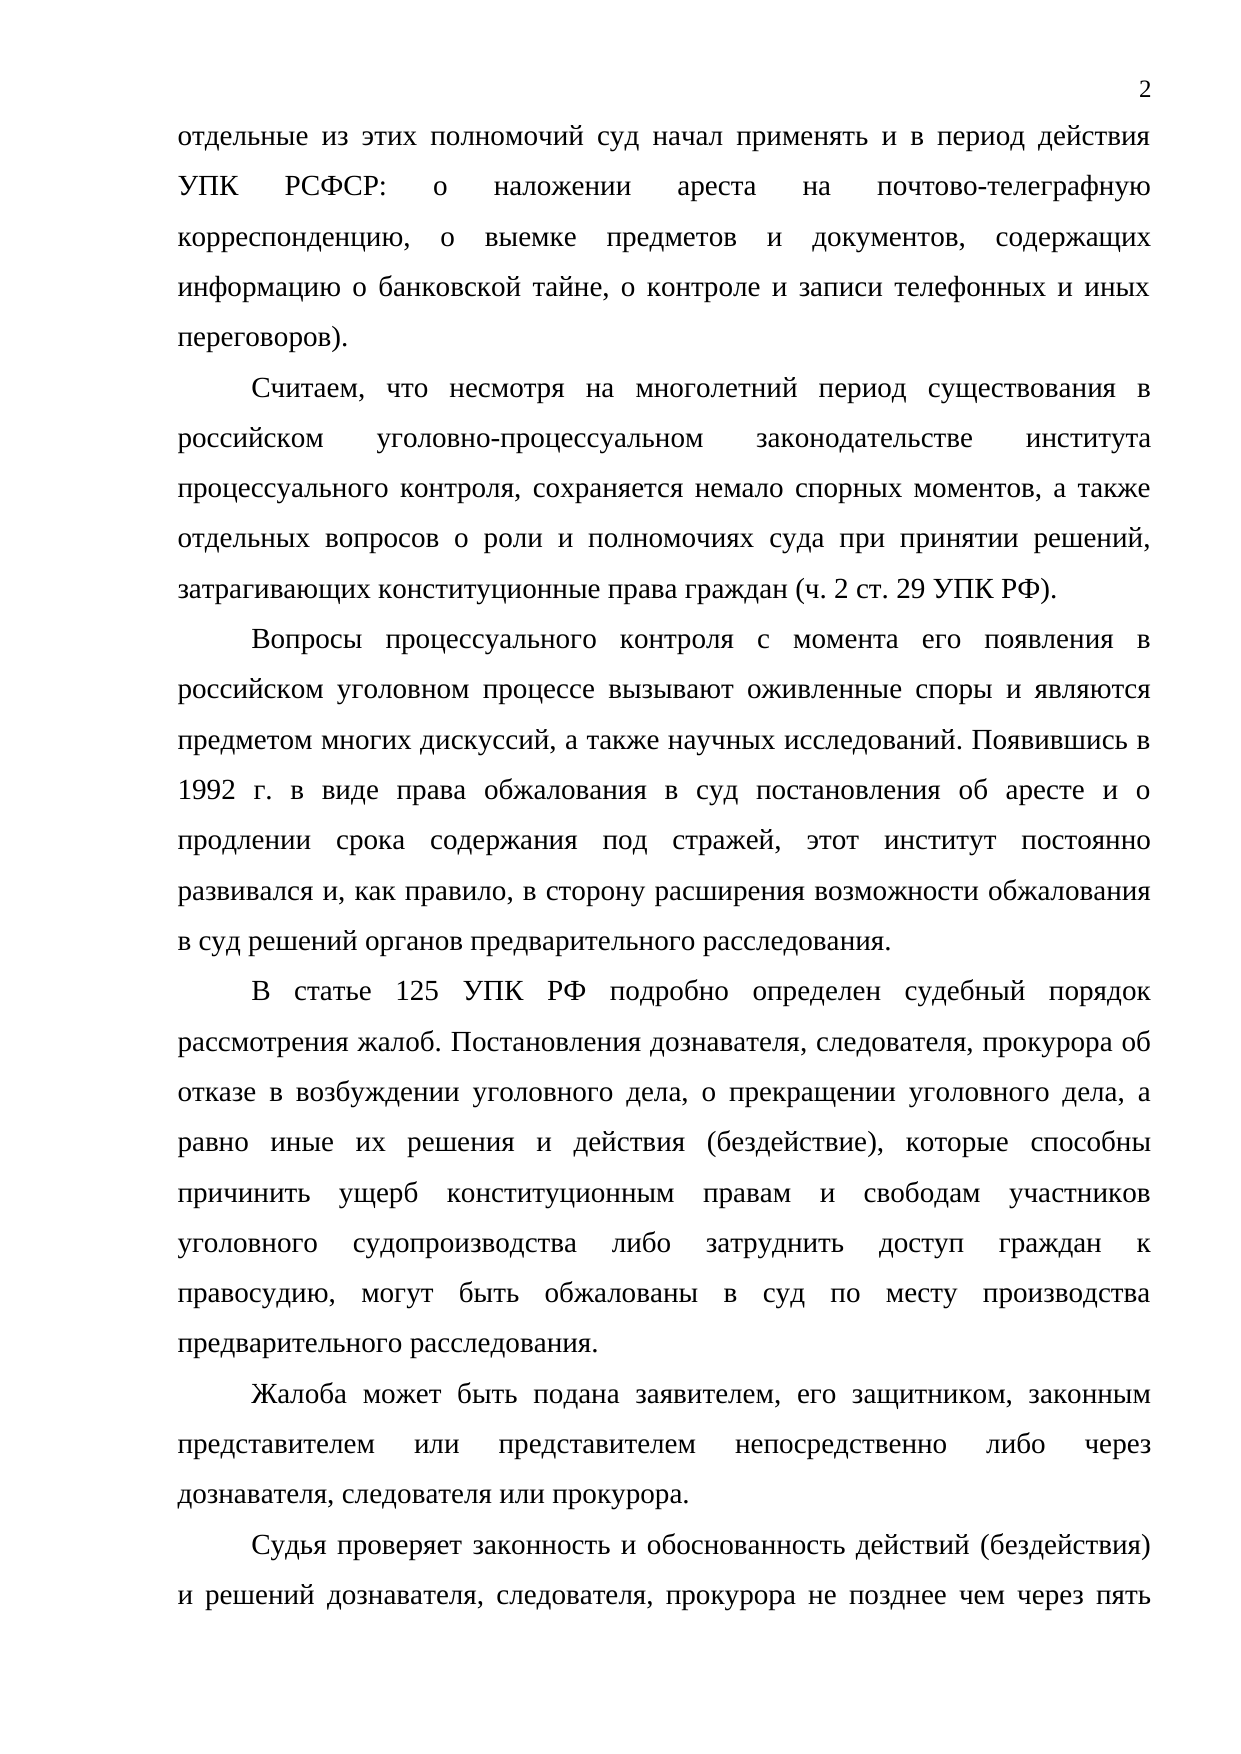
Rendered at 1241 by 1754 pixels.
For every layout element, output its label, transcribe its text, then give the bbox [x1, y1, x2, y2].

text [177, 1527, 1152, 1611]
text Считаем, что несмотря на многолетний период существования в российском уголовно-процессуальном законодательстве института процессуального контроля, сохраняется немало спорных моментов, а также отдельных вопросов о роли и полномочиях суда при принятии решений, затрагивающих конституционные права граждан (ч. 2 ст. 29 УПК РФ). [177, 370, 1152, 604]
text Вопросы процессуального контроля с момента его появления в российском уголовном процессе вызывают оживленные споры и являются предметом многих дискуссий, а также научных исследований. Появившись в 1992 г. в виде права обжалования в суд постановления об аресте и о продлении срока содержания под стражей, этот институт постоянно развивался и, как правило, в сторону расширения возможности обжалования в суд решений органов предварительного расследования. [177, 621, 1152, 957]
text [177, 118, 1152, 353]
text В статье 125 УПК РФ подробно определен судебный порядок рассмотрения жалоб. Постановления дознавателя, следователя, прокурора об отказе в возбуждении уголовного дела, о прекращении уголовного дела, а равно иные их решения и действия (бездействие), которые способны причинить ущерб конституционным правам и свободам участников уголовного судопроизводства либо затруднить доступ граждан к правосудию, могут быть обжалованы в суд по месту производства предварительного расследования. [177, 973, 1152, 1359]
text Жалоба может быть подана заявителем, его защитником, законным представителем или представителем непосредственно либо через дознавателя, следователя или прокурора. [177, 1376, 1152, 1510]
